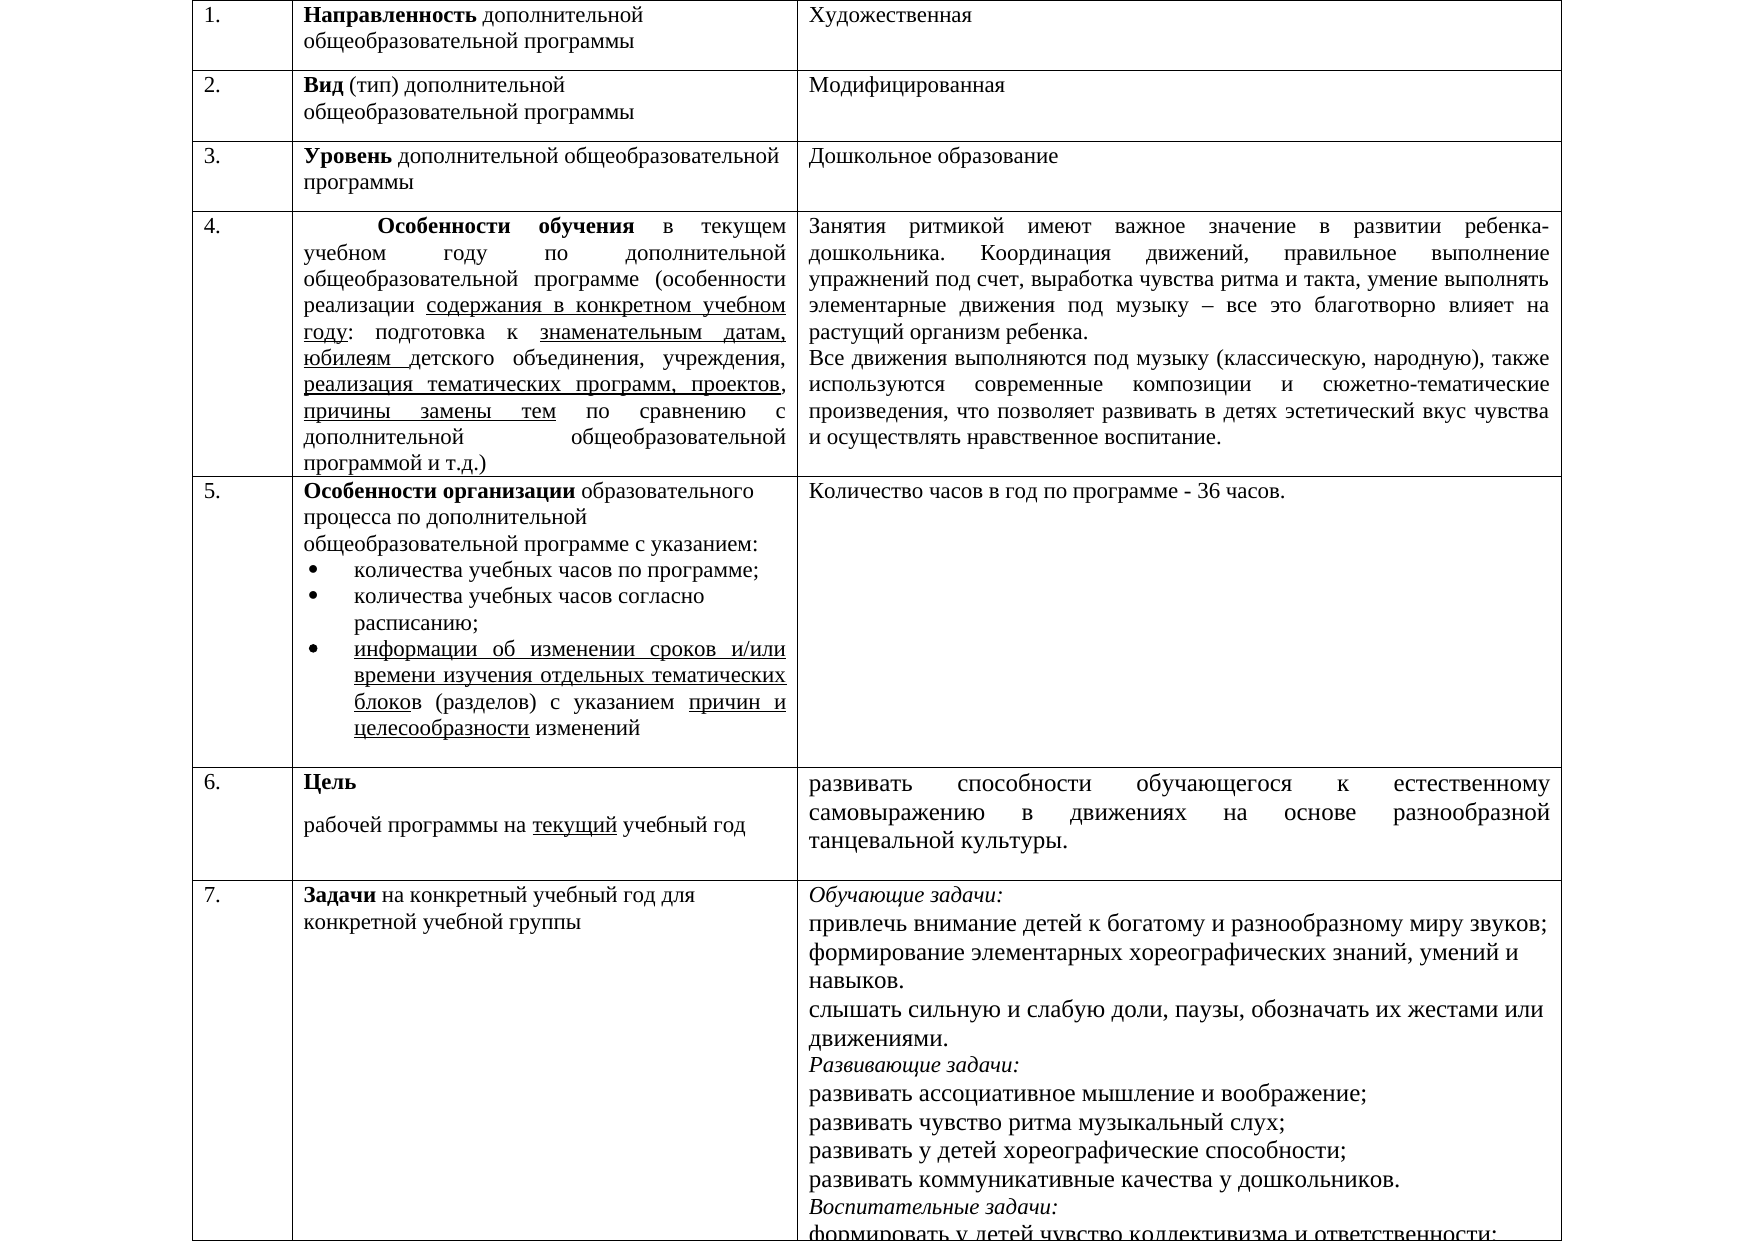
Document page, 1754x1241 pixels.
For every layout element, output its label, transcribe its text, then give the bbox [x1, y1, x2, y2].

table_cell Модифицированная [798, 71, 1561, 141]
table_cell [193, 142, 292, 211]
table_cell Вид (тип) дополнительной общеобразовательной программы [293, 71, 797, 141]
table_cell [193, 212, 292, 476]
table_cell Особенности обучения в текущем учебном году по дополнительной общеобразовательной программе (особенности реализации содержания в конкретном учебном году: подготовка к знаменательным датам, юбилеям детского объединения, учреждения, реализация тематических программ, проектов, причины замены тем по сравнению с дополнительной общеобразовательной программой и т.д.) [293, 212, 797, 476]
table_header [193, 1, 292, 70]
table_cell Цель рабочей программы на текущий учебный год [293, 768, 797, 880]
table_cell Занятия ритмикой имеют важное значение в развитии ребенка-дошкольника. Координация движений, правильное выполнение упражнений под счет, выработка чувства ритма и такта, умение выполнять элементарные движения под музыку – все это благотворно влияет на растущий организм ребенка. Все движения выполняются под музыку (классическую, народную), также используются современные композиции и сюжетно-тематические произведения, что позволяет развивать в детях эстетический вкус чувства и осуществлять нравственное воспитание. [798, 212, 1561, 476]
table_cell [193, 768, 292, 880]
table_header Художественная [798, 1, 1561, 70]
table_header Направленность дополнительной общеобразовательной программы [293, 1, 797, 70]
table_cell Особенности организации образовательного процесса по дополнительной общеобразовательной программе с указанием: количества учебных часов по программе; количества учебных часов согласно расписанию; информации об изменении сроков и/или времени изучения отдельных тематических блоков (разделов) с указанием причин и целесообразности изменений [293, 477, 797, 767]
table_cell Количество часов в год по программе - 36 часов. [798, 477, 1561, 767]
table_cell Уровень дополнительной общеобразовательной программы [293, 142, 797, 211]
table_cell [193, 881, 292, 1240]
table_cell Дошкольное образование [798, 142, 1561, 211]
table_cell Задачи на конкретный учебный год для конкретной учебной группы [293, 881, 797, 1240]
table_cell Обучающие задачи: привлечь внимание детей к богатому и разнообразному миру звуков; формирование элементарных хореографических знаний, умений и навыков. слышать сильную и слабую доли, паузы, обозначать их жестами или движениями. Развивающие задачи: развивать ассоциативное мышление и воображение; развивать чувство ритма музыкальный слух; развивать у детей хореографические способности; развивать коммуникативные качества у дошкольников. Воспитательные задачи: формировать у детей чувство коллективизма и ответственности; воспитывать у детей выдержку, настойчивость в достижении цели; воспитывать любовь и уважение к искусству, понимать его эстетические ценности. [798, 881, 1561, 1240]
table_cell [193, 477, 292, 767]
table_cell [193, 71, 292, 141]
table_cell развивать способности обучающегося к естественному самовыражению в движениях на основе разнообразной танцевальной культуры. [798, 768, 1561, 880]
